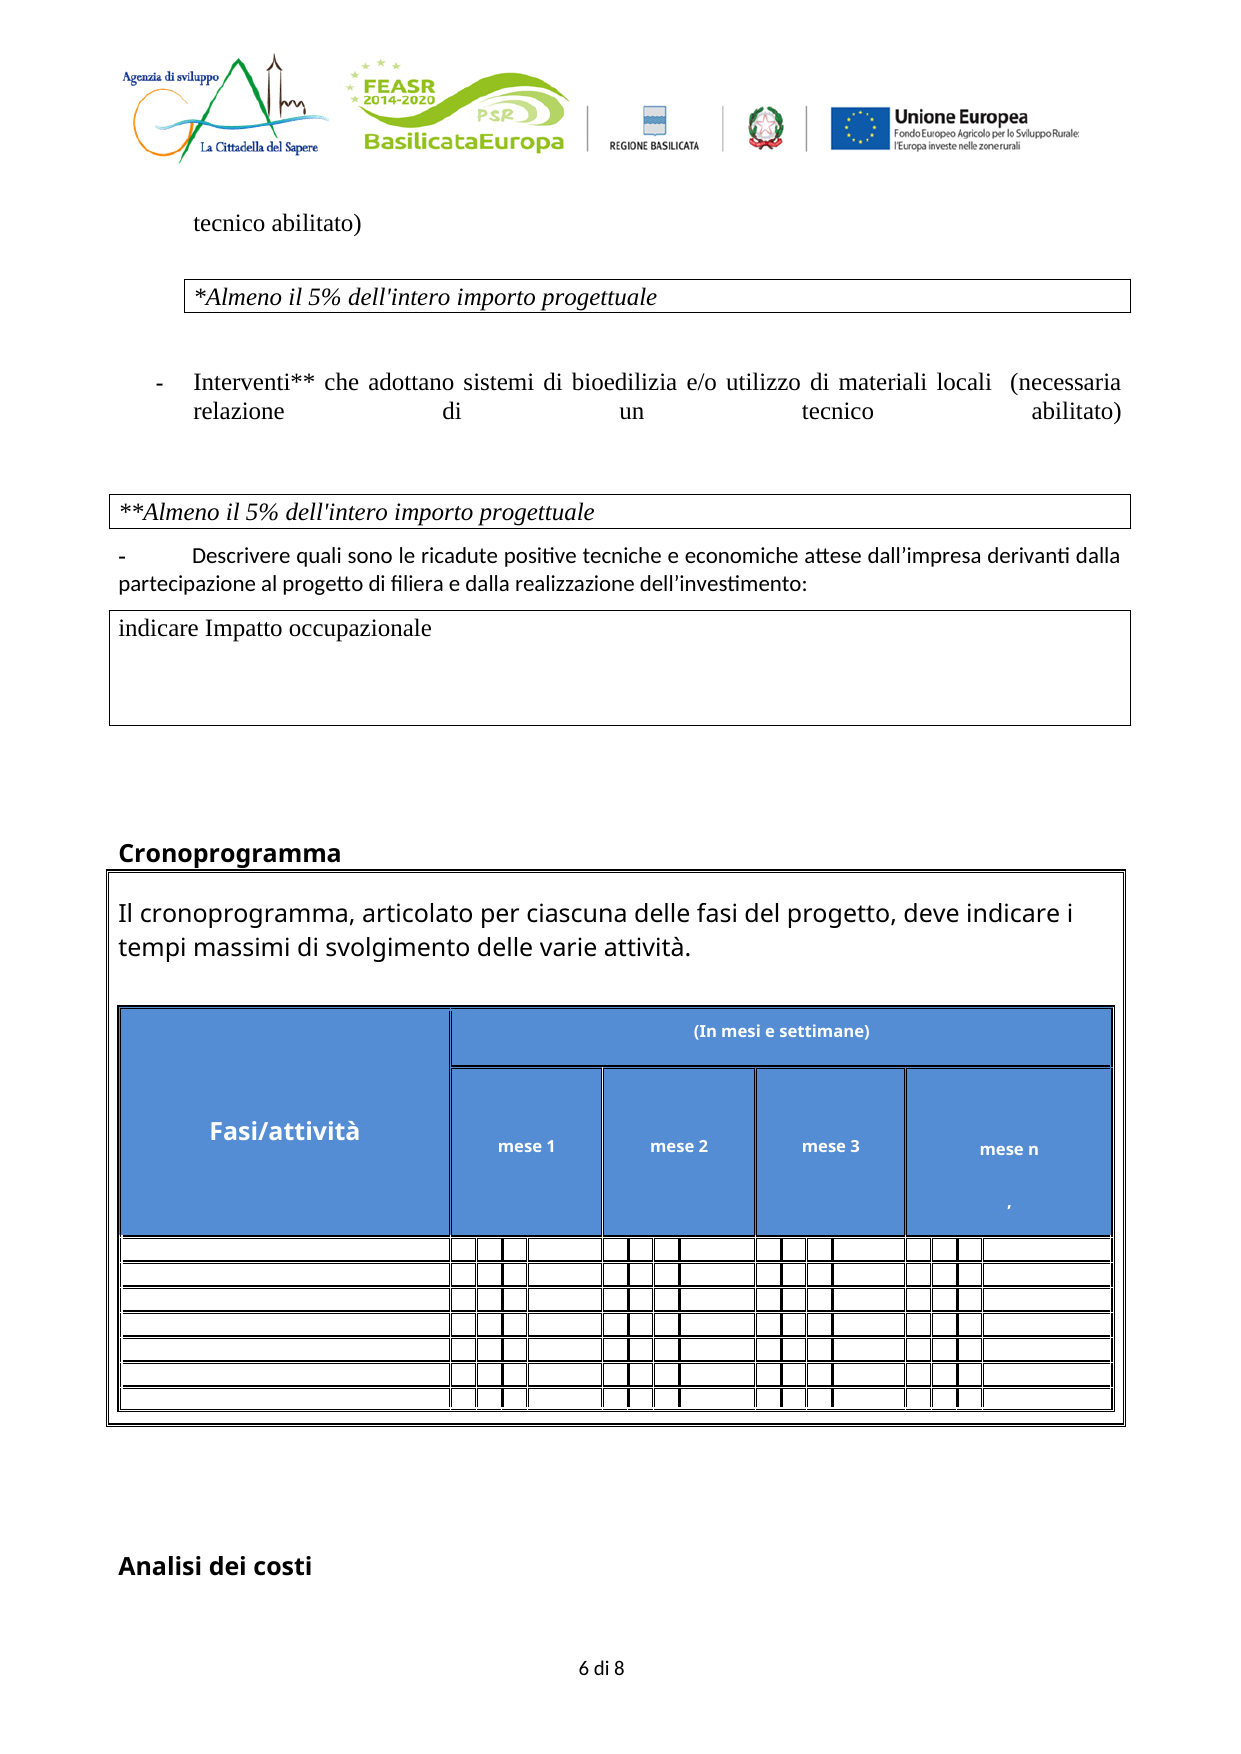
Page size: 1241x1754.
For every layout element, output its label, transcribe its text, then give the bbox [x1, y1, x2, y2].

list Descrivere quali sono le ricadute positive tecniche e economiche attese dall’impresa derivanti dalla partecipazione al progetto di filiera e dalla realizzazione dell’investimento: [118, 542, 1122, 598]
text *Almeno il 5% dell'intero importo progettuale [185, 280, 1130, 312]
text indicare Impatto occupazionale [110, 611, 1130, 642]
picture [117, 50, 331, 164]
text **Almeno il 5% dell'intero importo progettuale [110, 495, 1130, 528]
text Cronoprogramma [118, 835, 1122, 869]
list Interventi** che adottano sistemi di bioedilizia e/o utilizzo di materiali locali (necessaria relazione di un tecnico abilitato) [156, 367, 1122, 453]
table_header Il cronoprogramma, articolato per ciascuna delle fasi del progetto, deve indicare i tempi massimi di svolgimento delle varie attività. [109, 873, 1123, 1423]
text tecnico abilitato) [193, 208, 1122, 266]
text Analisi dei costi [118, 1548, 1122, 1582]
picture [336, 14, 1092, 164]
